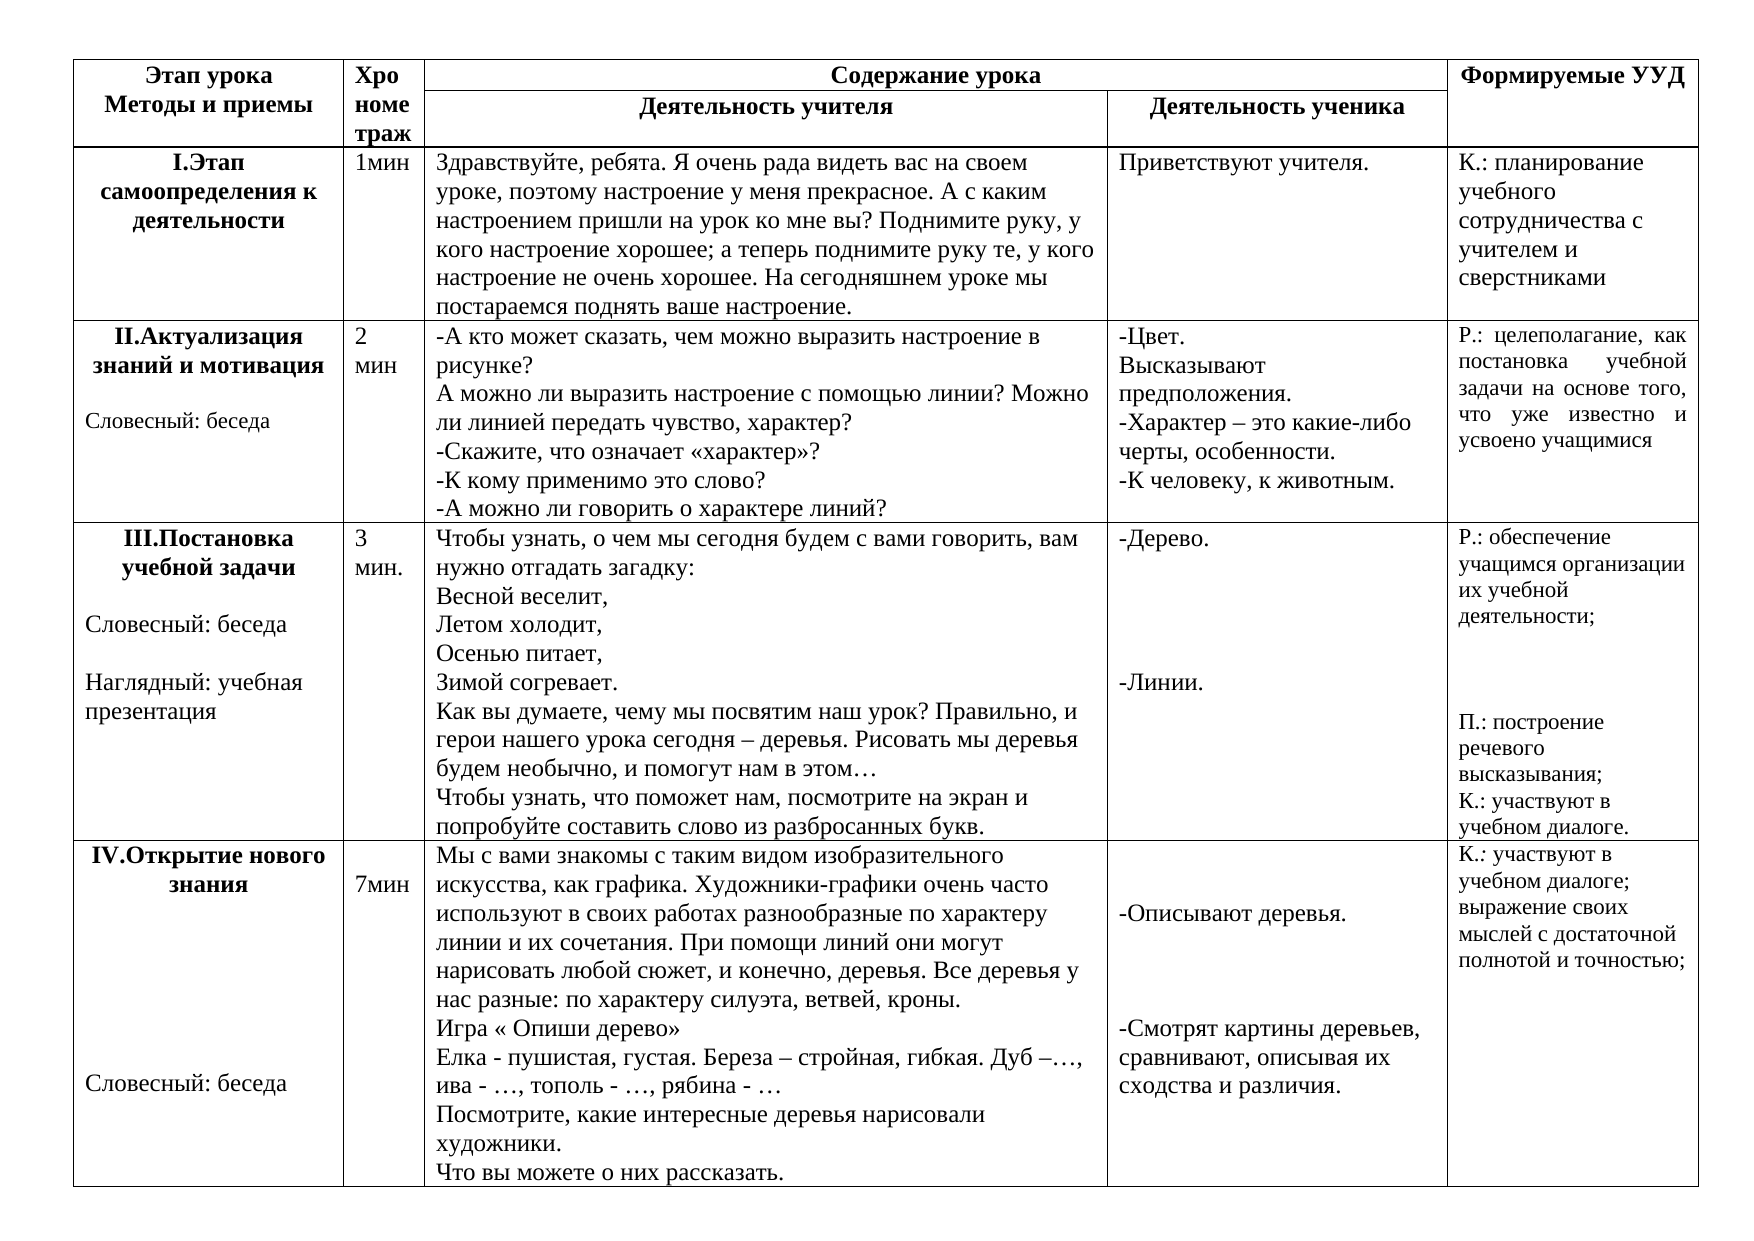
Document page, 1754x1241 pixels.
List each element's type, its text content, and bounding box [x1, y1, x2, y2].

table_header Формируемые УУД [1448, 60, 1698, 146]
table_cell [74, 841, 343, 1186]
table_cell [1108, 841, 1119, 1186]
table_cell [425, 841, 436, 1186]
table_header Хронометраж [344, 60, 424, 146]
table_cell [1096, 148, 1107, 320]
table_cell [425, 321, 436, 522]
table_cell Приветствуют учителя. [1108, 148, 1447, 320]
table_cell I.Этап самоопределения к деятельности [74, 148, 343, 320]
table_cell 3 мин. [344, 523, 424, 839]
table_header Содержание урока [425, 60, 1447, 90]
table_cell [1448, 841, 1698, 1186]
table_cell II.Актуализация знаний и мотивация Словесный: беседа [74, 321, 343, 522]
table_cell 7мин [344, 841, 424, 1186]
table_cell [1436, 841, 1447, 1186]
table_cell Р.: целеполагание, как постановка учебной задачи на основе того, что уже известно и усвоено учащимися [1448, 321, 1698, 522]
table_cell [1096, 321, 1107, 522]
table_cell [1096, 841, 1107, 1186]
table_header Этап урока Методы и приемы [74, 60, 343, 146]
table_cell 1мин [344, 148, 424, 320]
table_cell Р.: обеспечение учащимся организации их учебной деятельности; П.: построение речевого высказывания; К.: участвуют в учебном диалоге. [1448, 523, 1698, 839]
table_cell 2 мин [344, 321, 424, 522]
table_cell Деятельность учителя [425, 91, 1107, 146]
table_cell Деятельность ученика [1108, 91, 1447, 146]
table_cell -Цвет. Высказывают предположения. -Характер – это какие-либо черты, особенности. -К человеку, к животным. [1108, 321, 1447, 522]
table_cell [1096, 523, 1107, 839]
table_cell К.: планирование учебного сотрудничества с учителем и сверстниками [1448, 148, 1698, 320]
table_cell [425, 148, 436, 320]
table_cell -Дерево. -Линии. [1108, 523, 1447, 839]
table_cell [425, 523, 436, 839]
table_cell III.Постановка учебной задачи Словесный: беседа Наглядный: учебная презентация [74, 523, 343, 839]
